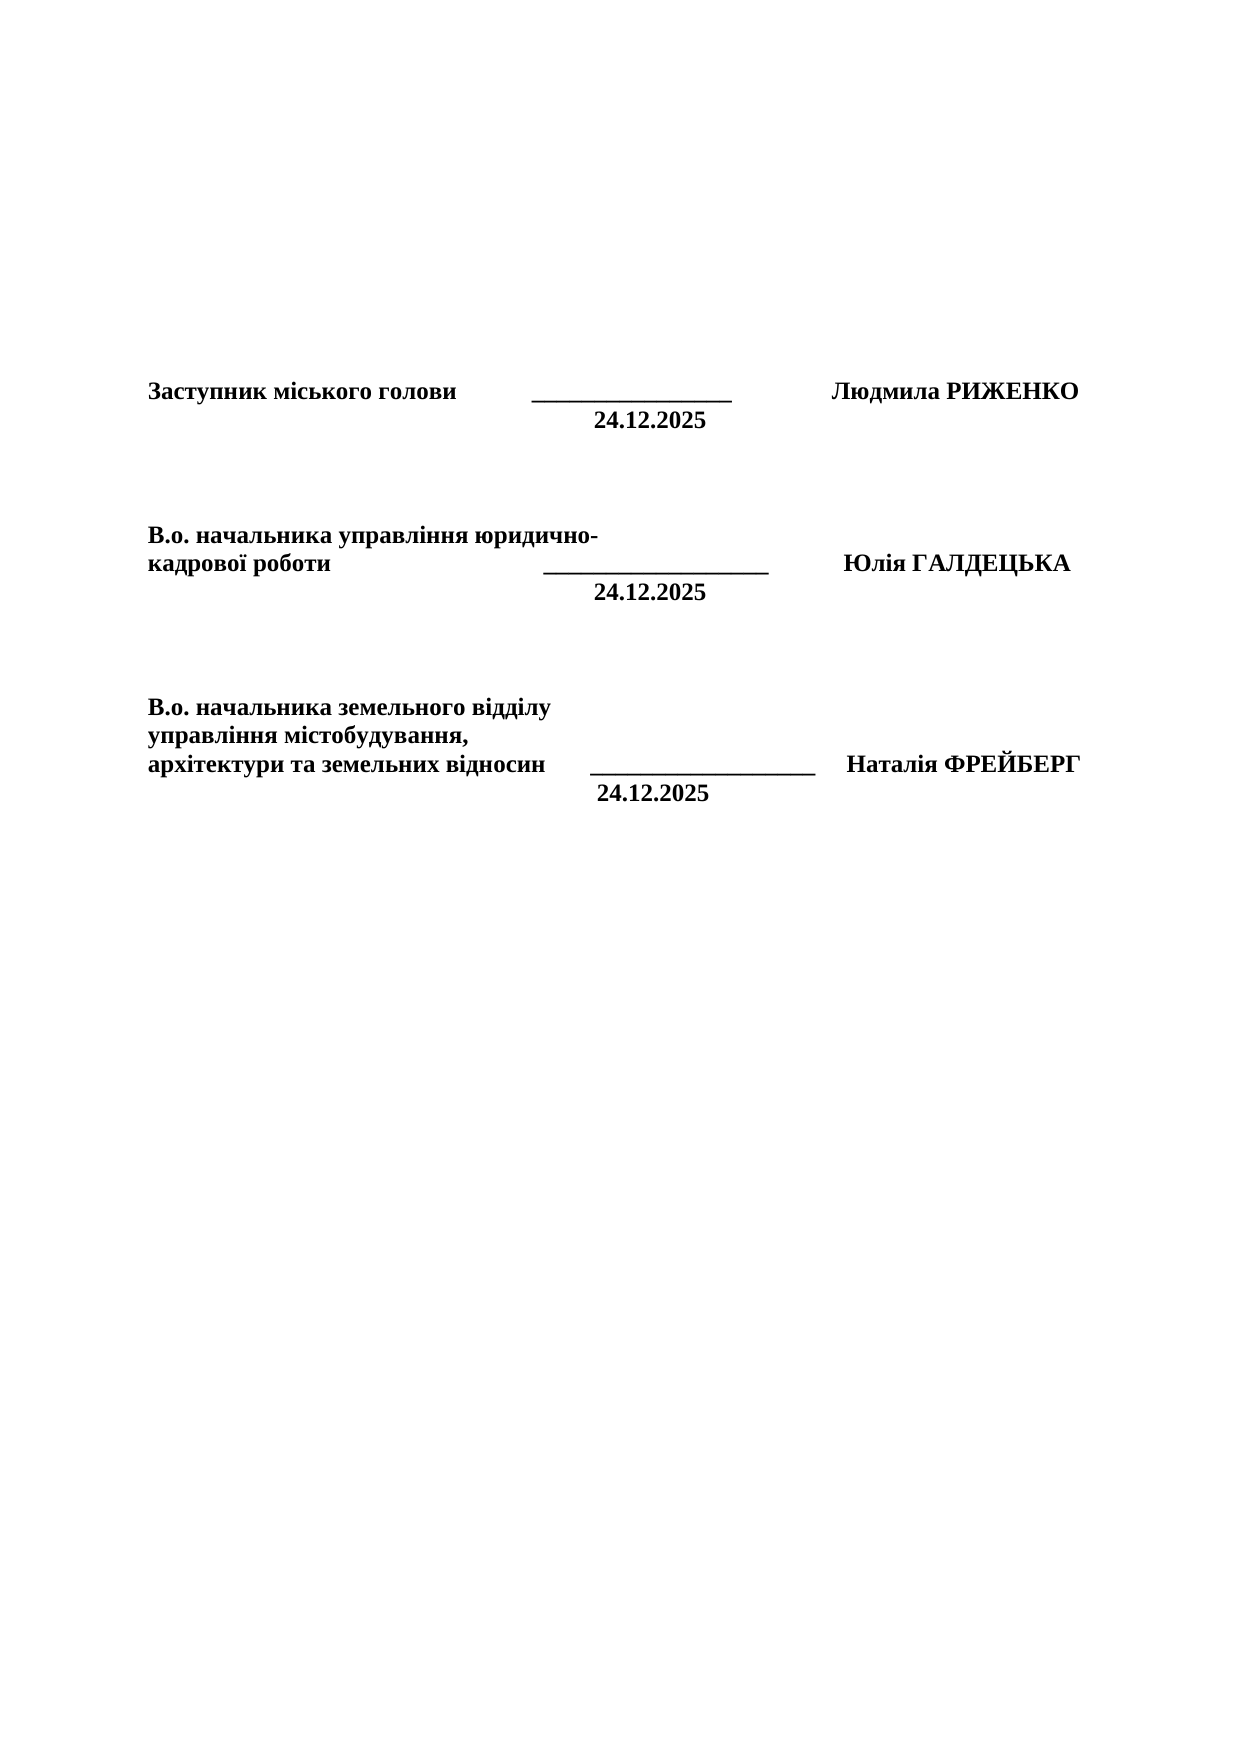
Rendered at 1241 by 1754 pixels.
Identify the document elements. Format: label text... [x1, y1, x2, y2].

text 24.12.2025 [148, 405, 1152, 462]
text управління містобудування, архітектури та земельних відносин __________________ Наталія ФРЕЙБЕРГ [148, 720, 1152, 778]
text В.о. начальника земельного відділу [148, 692, 1152, 720]
text 24.12.2025 [148, 577, 1152, 692]
text В.о. начальника управління юридично- [148, 491, 1152, 548]
text 24.12.2025 [148, 778, 1152, 807]
text Заступник міського голови ________________ Людмила РИЖЕНКО [148, 376, 1152, 405]
text кадрової роботи __________________ Юлія ГАЛДЕЦЬКА [148, 548, 1152, 577]
